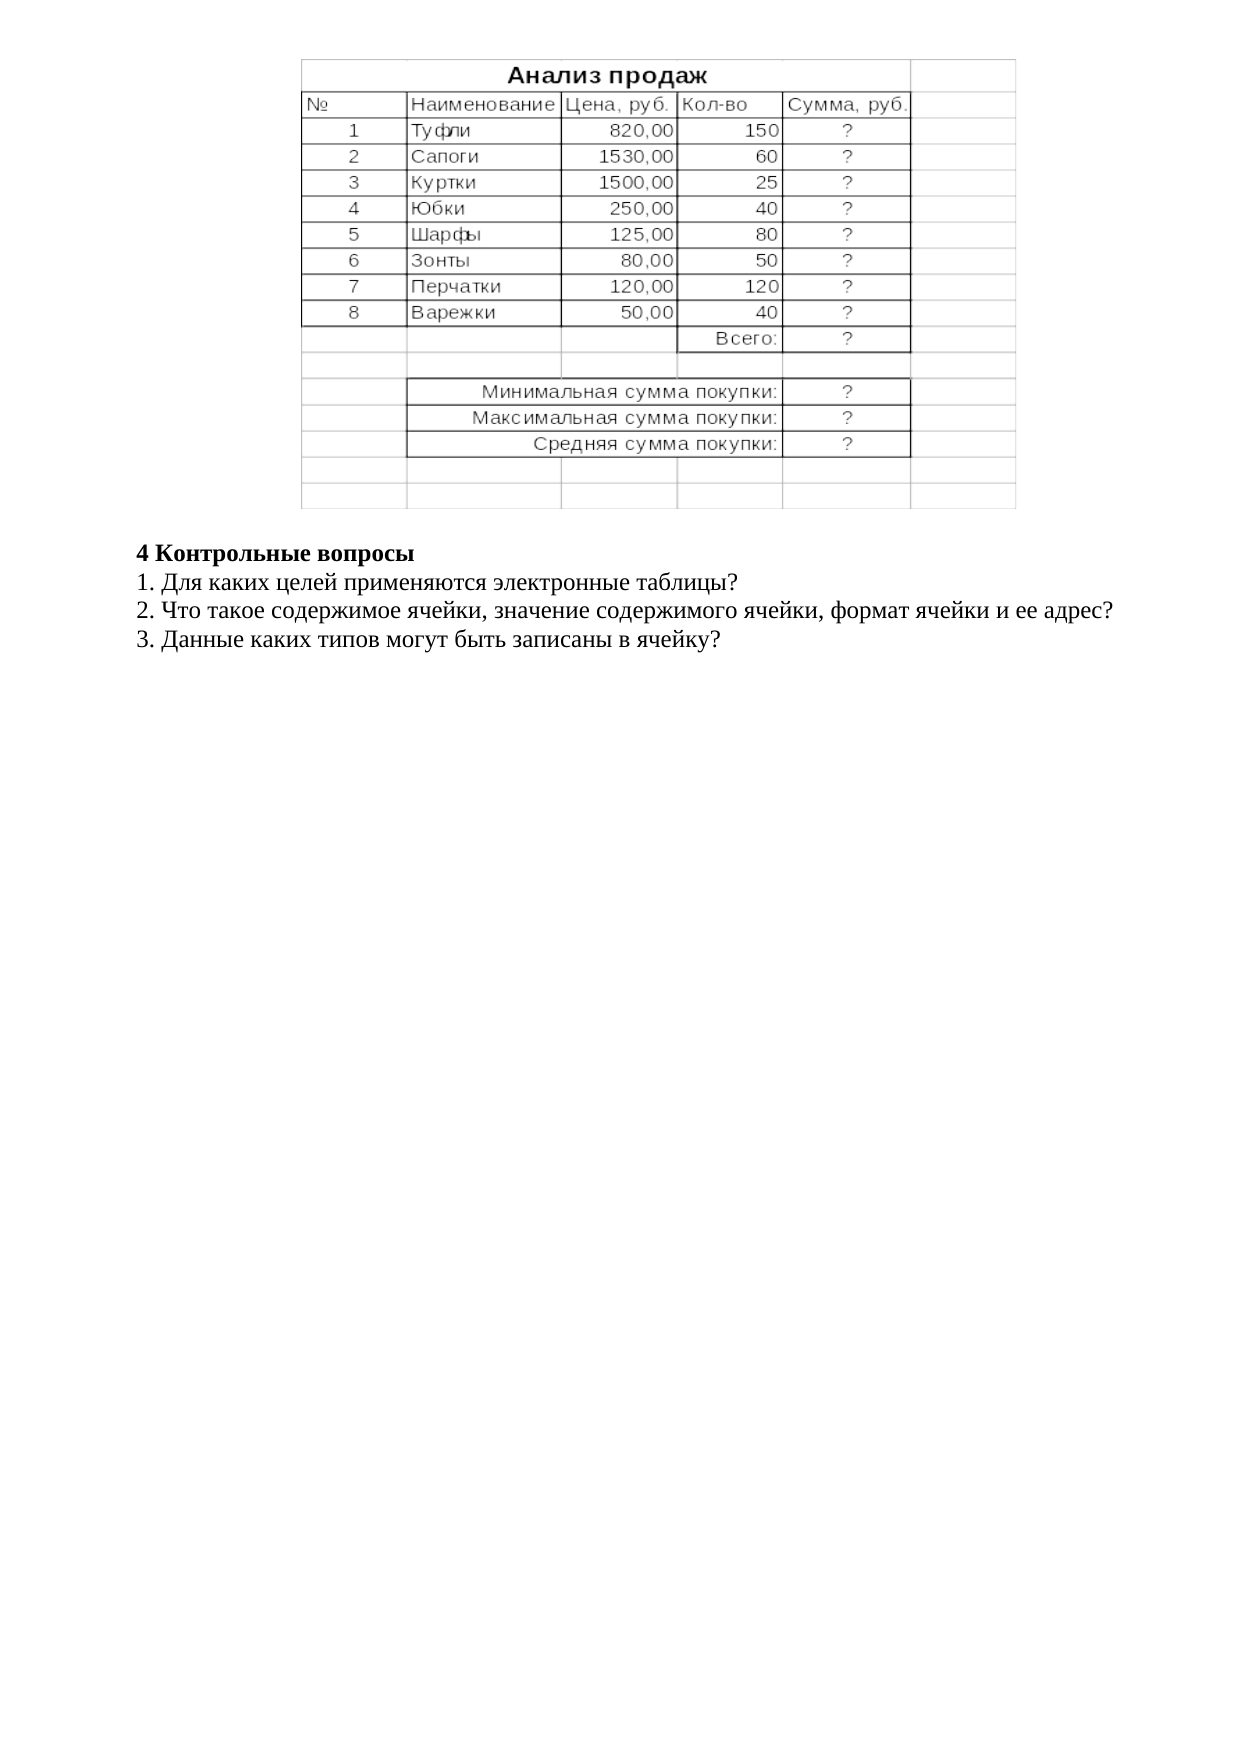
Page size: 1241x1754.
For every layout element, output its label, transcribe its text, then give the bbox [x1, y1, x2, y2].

text 4 Контрольные вопросы [59, 538, 1181, 567]
text 3. Данные каких типов могут быть записаны в ячейку? [59, 624, 1181, 653]
text 2. Что такое содержимое ячейки, значение содержимого ячейки, формат ячейки и ее адрес? [59, 595, 1181, 624]
text 1. Для каких целей применяются электронные таблицы? [59, 567, 1181, 595]
